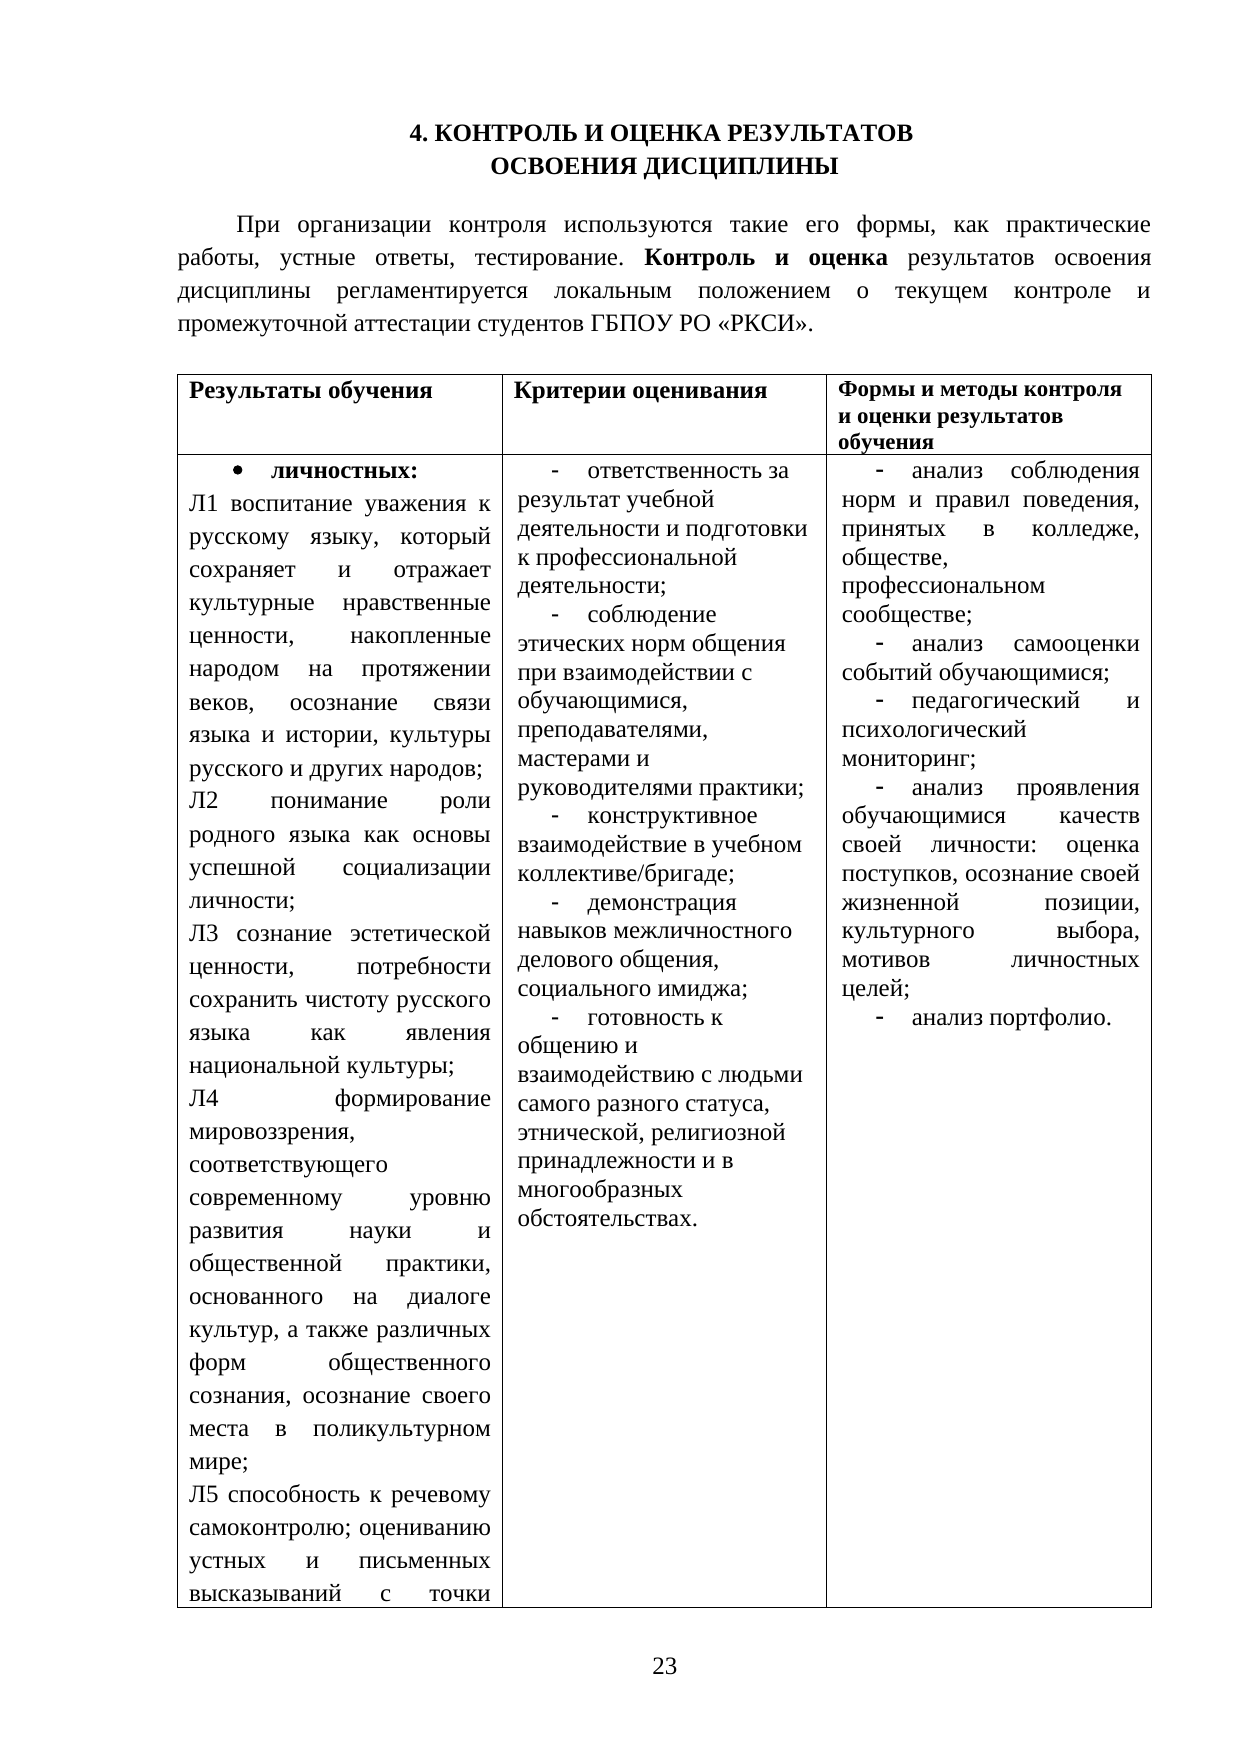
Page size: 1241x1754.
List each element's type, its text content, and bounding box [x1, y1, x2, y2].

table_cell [503, 455, 826, 1607]
table_header Критерии оценивания [503, 375, 826, 454]
text 4. Контроль и оценка результатов освоения Дисциплины [177, 118, 1152, 180]
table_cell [178, 455, 502, 1607]
table_header Формы и методы контроля и оценки результатов обучения [827, 375, 1151, 454]
text При организации контроля используются такие его формы, как практические работы, устные ответы, тестирование. Контроль и оценка результатов освоения дисциплины регламентируется локальным положением о текущем контроле и промежуточной аттестации студентов ГБПОУ РО «РКСИ». [177, 209, 1152, 337]
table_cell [827, 455, 1151, 1607]
table_header Результаты обучения [178, 375, 502, 454]
